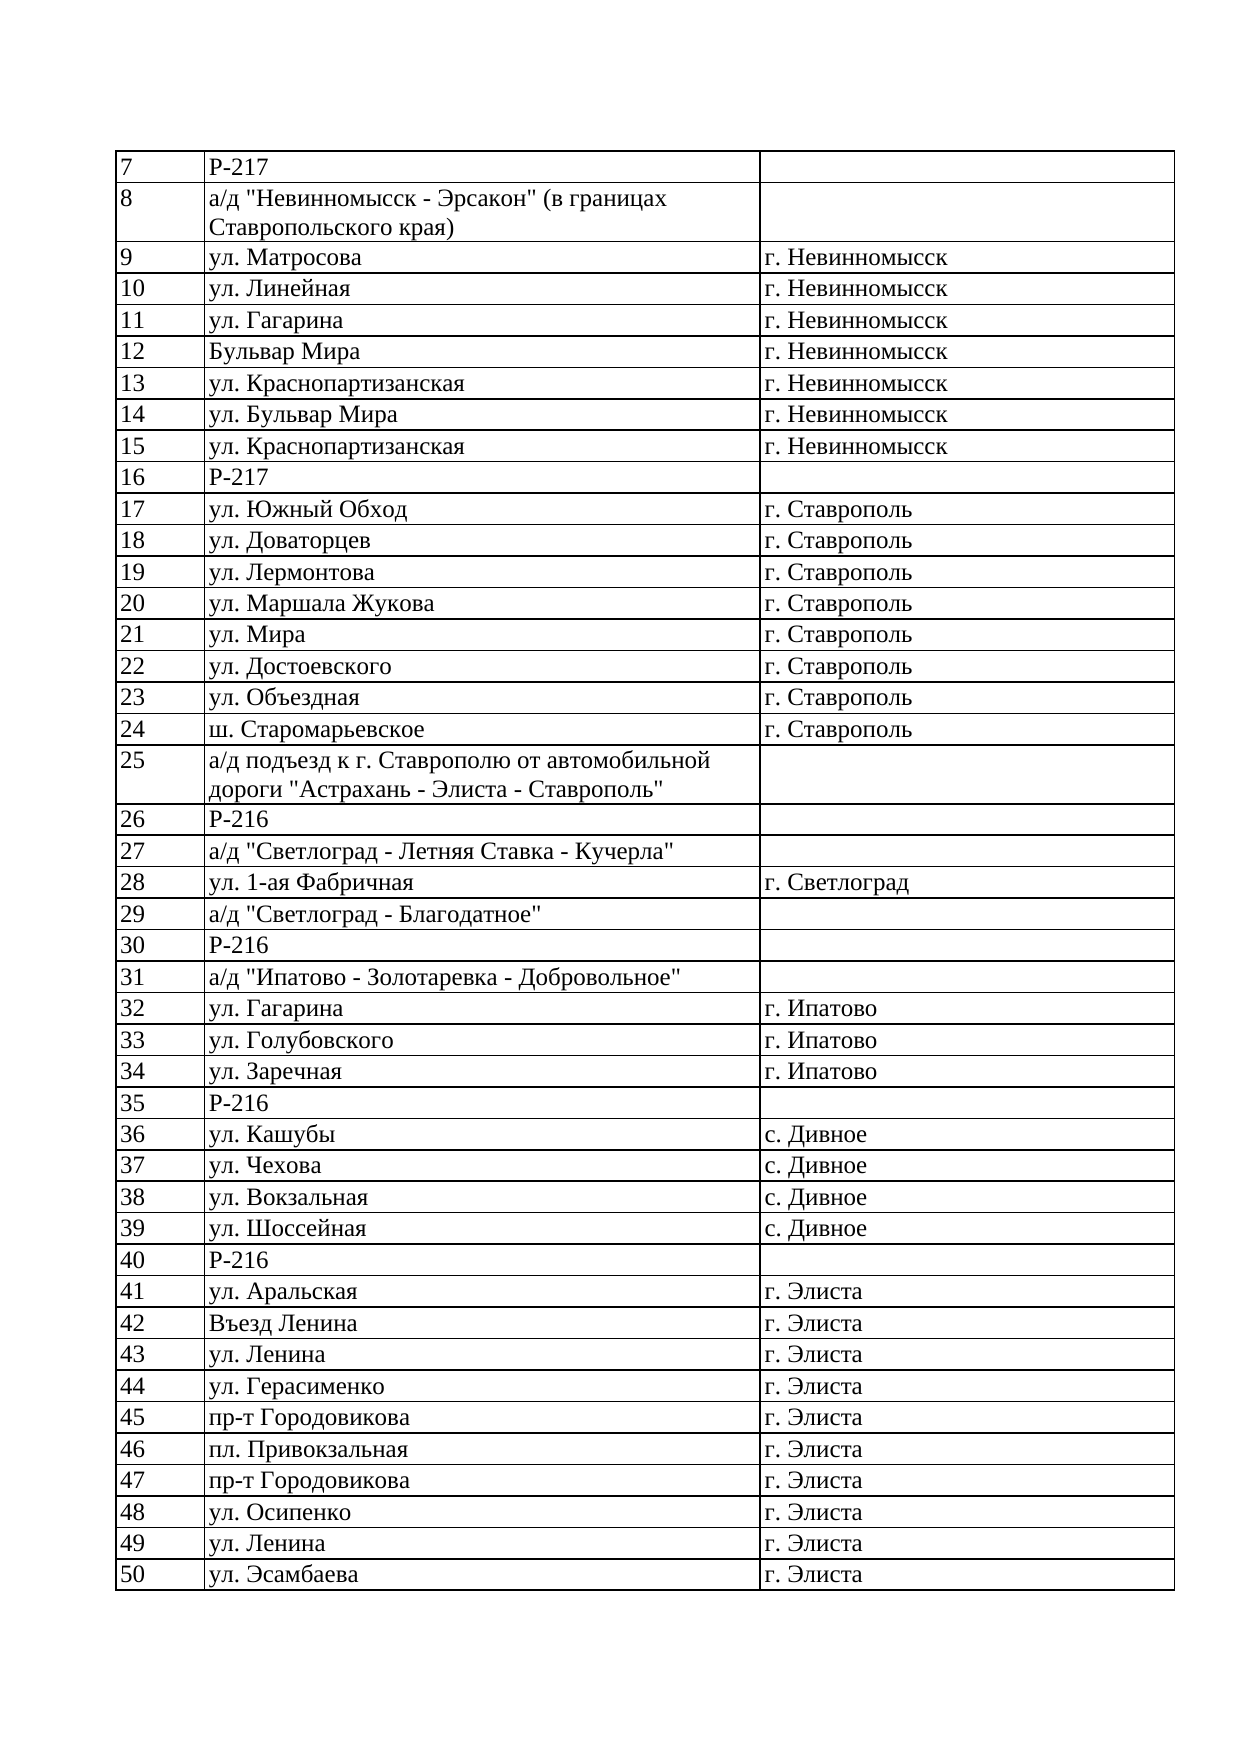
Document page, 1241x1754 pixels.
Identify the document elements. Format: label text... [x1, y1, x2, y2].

table_cell 19 [117, 557, 204, 587]
table_cell 18 [117, 525, 204, 555]
table_cell ул. Достоевского [205, 651, 759, 681]
table_cell г. Элиста [761, 1276, 1174, 1306]
table_cell 23 [117, 683, 204, 712]
table_cell 15 [117, 431, 204, 461]
table_cell г. Невинномысск [761, 242, 1174, 272]
table_cell г. Невинномысск [761, 400, 1174, 429]
table_cell г. Невинномысск [761, 337, 1174, 366]
table_cell 21 [117, 620, 204, 649]
table_cell а/д подъезд к г. Ставрополю от автомобильной дороги "Астрахань - Элиста - Ставрополь" [205, 746, 759, 803]
table_cell г. Элиста [761, 1308, 1174, 1338]
table_cell г. Ставрополь [761, 557, 1174, 587]
table_cell г. Элиста [761, 1434, 1174, 1463]
table_cell Р-217 [205, 462, 759, 492]
table_cell г. Ставрополь [761, 651, 1174, 681]
table_cell 33 [117, 1025, 204, 1054]
table_cell [761, 805, 1174, 834]
table_cell г. Ставрополь [761, 588, 1174, 618]
table_cell г. Ипатово [761, 1056, 1174, 1086]
table_cell ул. Эсамбаева [205, 1560, 759, 1589]
table_cell ул. 1-ая Фабричная [205, 867, 759, 897]
table_cell ул. Чехова [205, 1151, 759, 1180]
table_cell ул. Мира [205, 620, 759, 649]
table_cell ул. Осипенко [205, 1497, 759, 1526]
table_cell [761, 462, 1174, 492]
table_cell 17 [117, 494, 204, 524]
table_cell ул. Линейная [205, 274, 759, 303]
table_cell г. Ставрополь [761, 525, 1174, 555]
table_cell г. Элиста [761, 1528, 1174, 1558]
table_cell [761, 930, 1174, 960]
table_cell 40 [117, 1245, 204, 1275]
table_cell г. Элиста [761, 1497, 1174, 1526]
table_cell ул. Вокзальная [205, 1182, 759, 1212]
table_cell ш. Старомарьевское [205, 714, 759, 744]
table_cell г. Невинномысск [761, 305, 1174, 335]
table_cell ул. Ленина [205, 1339, 759, 1369]
table_cell 46 [117, 1434, 204, 1463]
table_cell 22 [117, 651, 204, 681]
table_cell ул. Гагарина [205, 993, 759, 1023]
table_cell Бульвар Мира [205, 337, 759, 366]
table_cell 47 [117, 1465, 204, 1495]
table_cell [761, 836, 1174, 866]
table_cell 35 [117, 1088, 204, 1117]
table_cell ул. Лермонтова [205, 557, 759, 587]
table_cell 29 [117, 899, 204, 929]
table_cell г. Элиста [761, 1371, 1174, 1401]
table_cell г. Элиста [761, 1339, 1174, 1369]
table_cell ул. Заречная [205, 1056, 759, 1086]
table_cell г. Ипатово [761, 993, 1174, 1023]
table_cell 34 [117, 1056, 204, 1086]
table_cell 32 [117, 993, 204, 1023]
table_cell г. Ставрополь [761, 494, 1174, 524]
table_cell ул. Аральская [205, 1276, 759, 1306]
table_cell г. Элиста [761, 1402, 1174, 1432]
table_cell 45 [117, 1402, 204, 1432]
table_cell Въезд Ленина [205, 1308, 759, 1338]
table_cell Р-217 [205, 152, 759, 181]
table_cell 31 [117, 962, 204, 992]
table_cell пр-т Городовикова [205, 1465, 759, 1495]
table_cell с. Дивное [761, 1119, 1174, 1149]
table_cell 14 [117, 400, 204, 429]
table_cell [761, 183, 1174, 241]
table_cell 12 [117, 337, 204, 366]
table_cell г. Элиста [761, 1465, 1174, 1495]
table_cell а/д "Светлоград - Летняя Ставка - Кучерла" [205, 836, 759, 866]
table_cell 13 [117, 368, 204, 398]
table_cell 50 [117, 1560, 204, 1589]
table_cell с. Дивное [761, 1213, 1174, 1243]
table_cell [761, 962, 1174, 992]
table_cell 41 [117, 1276, 204, 1306]
table_cell [761, 1245, 1174, 1275]
table_cell г. Ставрополь [761, 683, 1174, 712]
table_cell ул. Шоссейная [205, 1213, 759, 1243]
table_cell г. Ставрополь [761, 714, 1174, 744]
table_cell а/д "Светлоград - Благодатное" [205, 899, 759, 929]
table_cell Р-216 [205, 1245, 759, 1275]
table_cell 11 [117, 305, 204, 335]
table_cell г. Ставрополь [761, 620, 1174, 649]
table_cell 43 [117, 1339, 204, 1369]
table_cell г. Ипатово [761, 1025, 1174, 1054]
table_cell 26 [117, 805, 204, 834]
table_cell [761, 746, 1174, 803]
table_cell ул. Южный Обход [205, 494, 759, 524]
table_cell ул. Герасименко [205, 1371, 759, 1401]
table_cell ул. Бульвар Мира [205, 400, 759, 429]
table_cell ул. Краснопартизанская [205, 368, 759, 398]
table_cell 28 [117, 867, 204, 897]
table_cell 27 [117, 836, 204, 866]
table_cell г. Невинномысск [761, 431, 1174, 461]
table_cell ул. Маршала Жукова [205, 588, 759, 618]
table_cell а/д "Ипатово - Золотаревка - Добровольное" [205, 962, 759, 992]
table_cell 37 [117, 1151, 204, 1180]
table_cell г. Невинномысск [761, 274, 1174, 303]
table_cell [761, 899, 1174, 929]
table_cell ул. Краснопартизанская [205, 431, 759, 461]
table_cell 24 [117, 714, 204, 744]
table_cell ул. Матросова [205, 242, 759, 272]
table_cell 49 [117, 1528, 204, 1558]
table_cell Р-216 [205, 805, 759, 834]
table_cell 42 [117, 1308, 204, 1338]
table_cell 36 [117, 1119, 204, 1149]
table_cell 30 [117, 930, 204, 960]
table_cell ул. Голубовского [205, 1025, 759, 1054]
table_cell а/д "Невинномысск - Эрсакон" (в границах Ставропольского края) [205, 183, 759, 241]
table_cell г. Светлоград [761, 867, 1174, 897]
table_cell 44 [117, 1371, 204, 1401]
table_cell ул. Гагарина [205, 305, 759, 335]
table_cell ул. Доваторцев [205, 525, 759, 555]
table_cell 10 [117, 274, 204, 303]
table_cell 8 [117, 183, 204, 241]
table_cell пл. Привокзальная [205, 1434, 759, 1463]
table_cell г. Элиста [761, 1560, 1174, 1589]
table_cell 39 [117, 1213, 204, 1243]
table_cell пр-т Городовикова [205, 1402, 759, 1432]
table_cell 7 [117, 152, 204, 181]
table_cell ул. Кашубы [205, 1119, 759, 1149]
table_cell с. Дивное [761, 1182, 1174, 1212]
table_cell Р-216 [205, 1088, 759, 1117]
table_cell 25 [117, 746, 204, 803]
table_cell с. Дивное [761, 1151, 1174, 1180]
table_cell 38 [117, 1182, 204, 1212]
table_cell 20 [117, 588, 204, 618]
table_cell ул. Объездная [205, 683, 759, 712]
table_cell [761, 1088, 1174, 1117]
table_cell Р-216 [205, 930, 759, 960]
table_cell 9 [117, 242, 204, 272]
table_cell 48 [117, 1497, 204, 1526]
table_cell г. Невинномысск [761, 368, 1174, 398]
table_cell [761, 152, 1174, 181]
table_cell 16 [117, 462, 204, 492]
table_cell ул. Ленина [205, 1528, 759, 1558]
